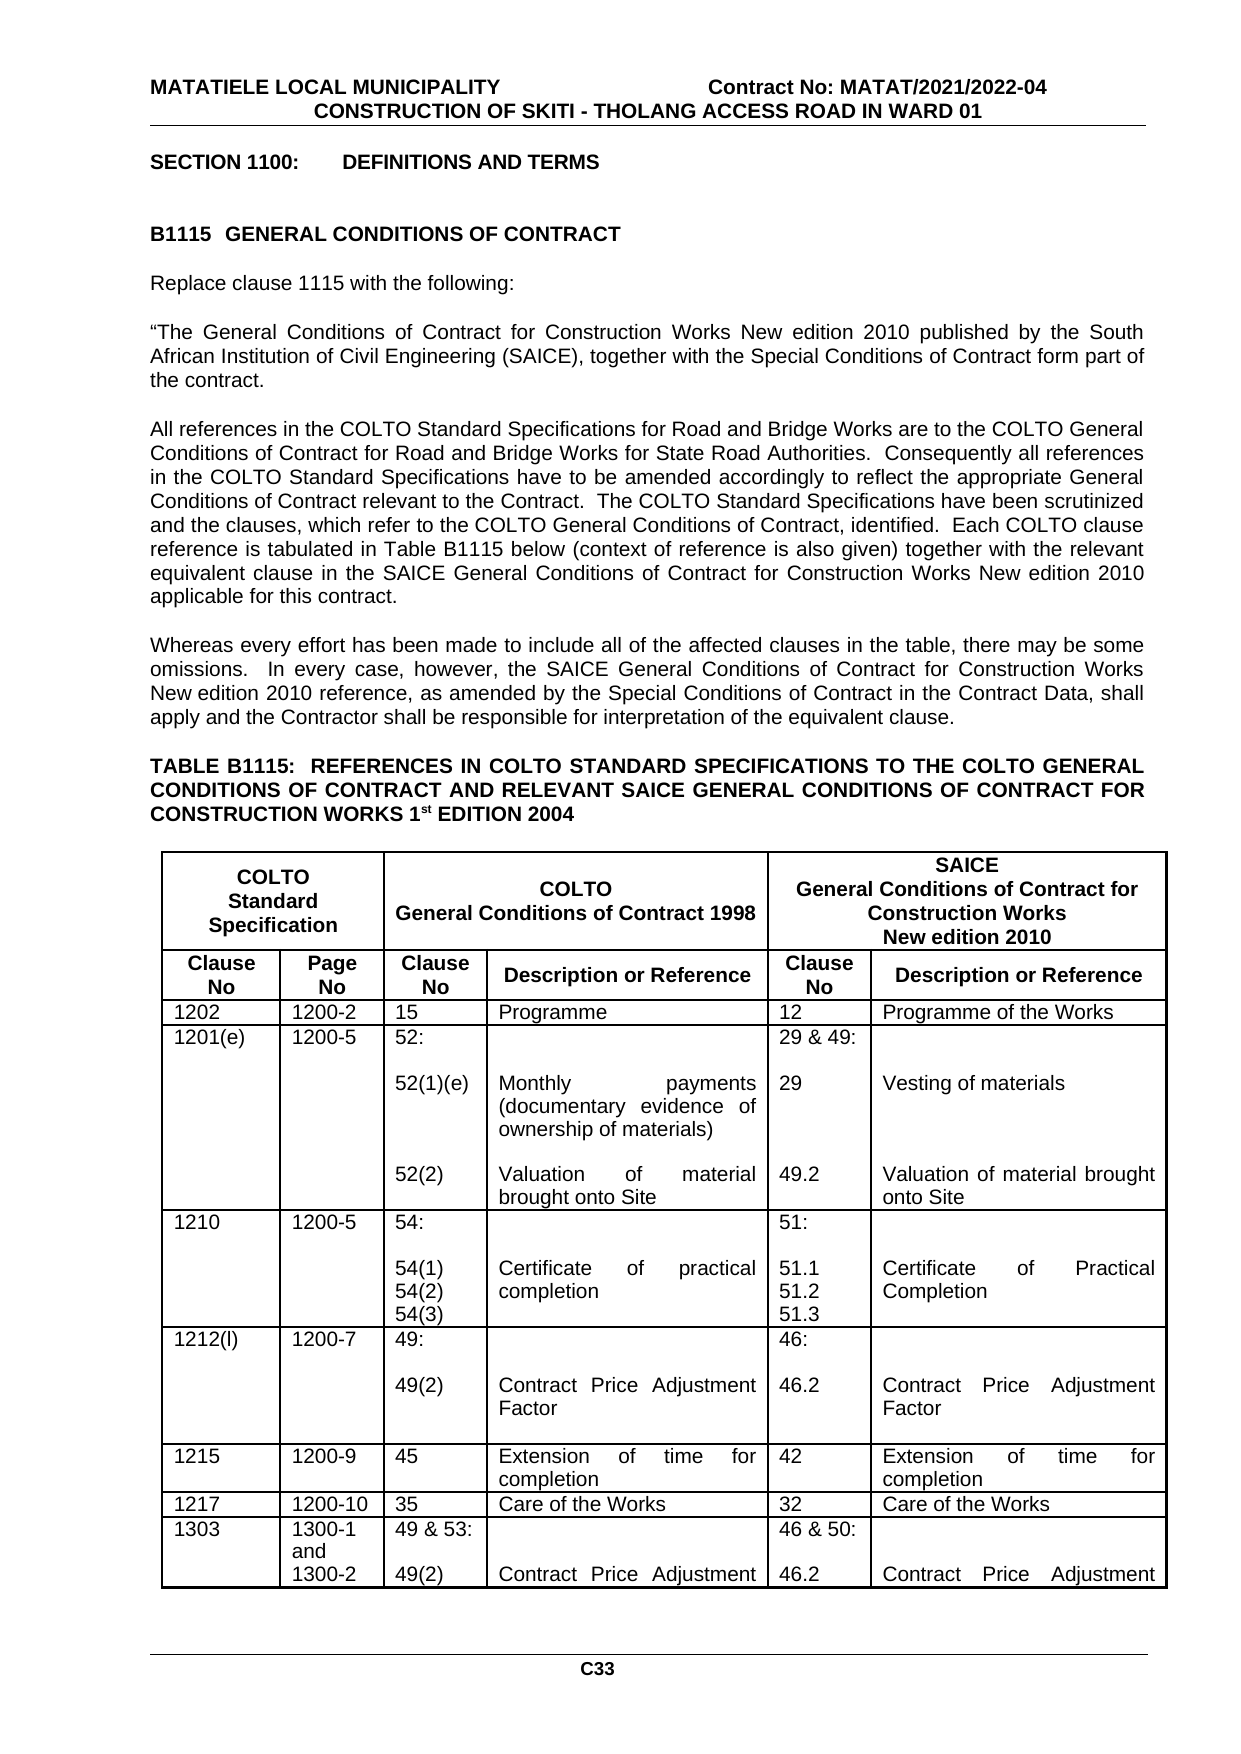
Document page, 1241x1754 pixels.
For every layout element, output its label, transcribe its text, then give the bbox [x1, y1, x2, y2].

table_cell 1200-9 [281, 1445, 383, 1491]
text B1115 GENERAL CONDITIONS OF CONTRACT [150, 222, 1146, 246]
table_cell 46: 46.2 [769, 1328, 870, 1443]
table_cell 1300-1 and 1300-2 [281, 1518, 383, 1586]
table_header COLTO Standard Specification [163, 853, 383, 949]
table_cell Extension of time for completion [872, 1445, 1165, 1491]
table_cell Contract Price Adjustment Factor and special materials Variations exceeding 15% [872, 1518, 1165, 1586]
table_cell 42 [769, 1445, 870, 1491]
table_cell 1200-7 [281, 1328, 383, 1443]
table_cell Description or Reference [488, 951, 767, 999]
text TABLE B1115: REFERENCES IN COLTO STANDARD SPECIFICATIONS TO THE COLTO GENERAL CONDITIONS OF CONTRACT AND RELEVANT SAICE GENERAL CONDITIONS OF CONTRACT FOR CONSTRUCTION WORKS 1st EDITION 2004 [150, 754, 1146, 826]
table_cell Clause No [385, 951, 486, 999]
table_cell 52: 52(1)(e) 52(2) [385, 1026, 486, 1209]
table_cell 1202 [163, 1001, 279, 1024]
table_header SAICE General Conditions of Contract for Construction Works New edition 2010 [769, 853, 1165, 949]
text “The General Conditions of Contract for Construction Works New edition 2010 published by the South African Institution of Civil Engineering (SAICE), together with the Special Conditions of Contract form part of the contract. [150, 320, 1146, 392]
table_cell Extension of time for completion [488, 1445, 767, 1491]
table_cell Vesting of materials Valuation of material brought onto Site [872, 1026, 1165, 1209]
table_cell Clause No [769, 951, 870, 999]
table_cell 51: 51.1 51.2 51.3 [769, 1211, 870, 1326]
table_cell 49 & 53: 49(2) and 49(3) 53 [385, 1518, 486, 1586]
table_header COLTO General Conditions of Contract 1998 [385, 853, 767, 949]
table_cell Contract Price Adjustment Factor [872, 1328, 1165, 1443]
table_cell 1217 [163, 1493, 279, 1516]
table_cell Care of the Works [872, 1493, 1165, 1516]
table_cell Monthly payments (documentary evidence of ownership of materials) Valuation of material brought onto Site [488, 1026, 767, 1209]
table_cell 1303 [163, 1518, 279, 1586]
table_cell Certificate of practical completion [488, 1211, 767, 1326]
table_cell Description or Reference [872, 951, 1165, 999]
text Replace clause 1115 with the following: [150, 271, 1146, 295]
table_cell 1200-5 [281, 1211, 383, 1326]
table_cell 1200-2 [281, 1001, 383, 1024]
table_cell Certificate of Practical Completion [872, 1211, 1165, 1326]
table_cell Programme of the Works [872, 1001, 1165, 1024]
table_cell 35 [385, 1493, 486, 1516]
table_cell 12 [769, 1001, 870, 1024]
table_cell 1200-5 [281, 1026, 383, 1209]
text All references in the COLTO Standard Specifications for Road and Bridge Works are to the COLTO General Conditions of Contract for Road and Bridge Works for State Road Authorities. Consequently all references in the COLTO Standard Specifications have to be amended accordingly to reflect the appropriate General Conditions of Contract relevant to the Contract. The COLTO Standard Specifications have been scrutinized and the clauses, which refer to the COLTO General Conditions of Contract, identified. Each COLTO clause reference is tabulated in Table B1115 below (context of reference is also given) together with the relevant equivalent clause in the SAICE General Conditions of Contract for Construction Works New edition 2010 applicable for this contract. [150, 417, 1146, 608]
table_cell Clause No [163, 951, 279, 999]
table_cell 1212(l) [163, 1328, 279, 1443]
table_cell Programme [488, 1001, 767, 1024]
table_cell 1215 [163, 1445, 279, 1491]
table_cell 1210 [163, 1211, 279, 1326]
table_cell 32 [769, 1493, 870, 1516]
table_cell Contract Price Adjustment Factor and special materials Variations exceeding 20% [488, 1518, 767, 1586]
text Whereas every effort has been made to include all of the affected clauses in the table, there may be some omissions. In every case, however, the SAICE General Conditions of Contract for Construction Works New edition 2010 reference, as amended by the Special Conditions of Contract in the Contract Data, shall apply and the Contractor shall be responsible for interpretation of the equivalent clause. [150, 633, 1146, 729]
table_cell 46 & 50: 46.2 and 46.3 50 [769, 1518, 870, 1586]
table_cell 54: 54(1) 54(2) 54(3) [385, 1211, 486, 1326]
table_cell 29 & 49: 29 49.2 [769, 1026, 870, 1209]
table_cell 1200-10 [281, 1493, 383, 1516]
table_cell 49: 49(2) [385, 1328, 486, 1443]
table_cell 1201(e) [163, 1026, 279, 1209]
table_cell 45 [385, 1445, 486, 1491]
table_cell Page No [281, 951, 383, 999]
table_cell 15 [385, 1001, 486, 1024]
text SECTION 1100: DEFINITIONS AND TERMS [150, 150, 1146, 174]
table_cell Care of the Works [488, 1493, 767, 1516]
table_cell Contract Price Adjustment Factor [488, 1328, 767, 1443]
